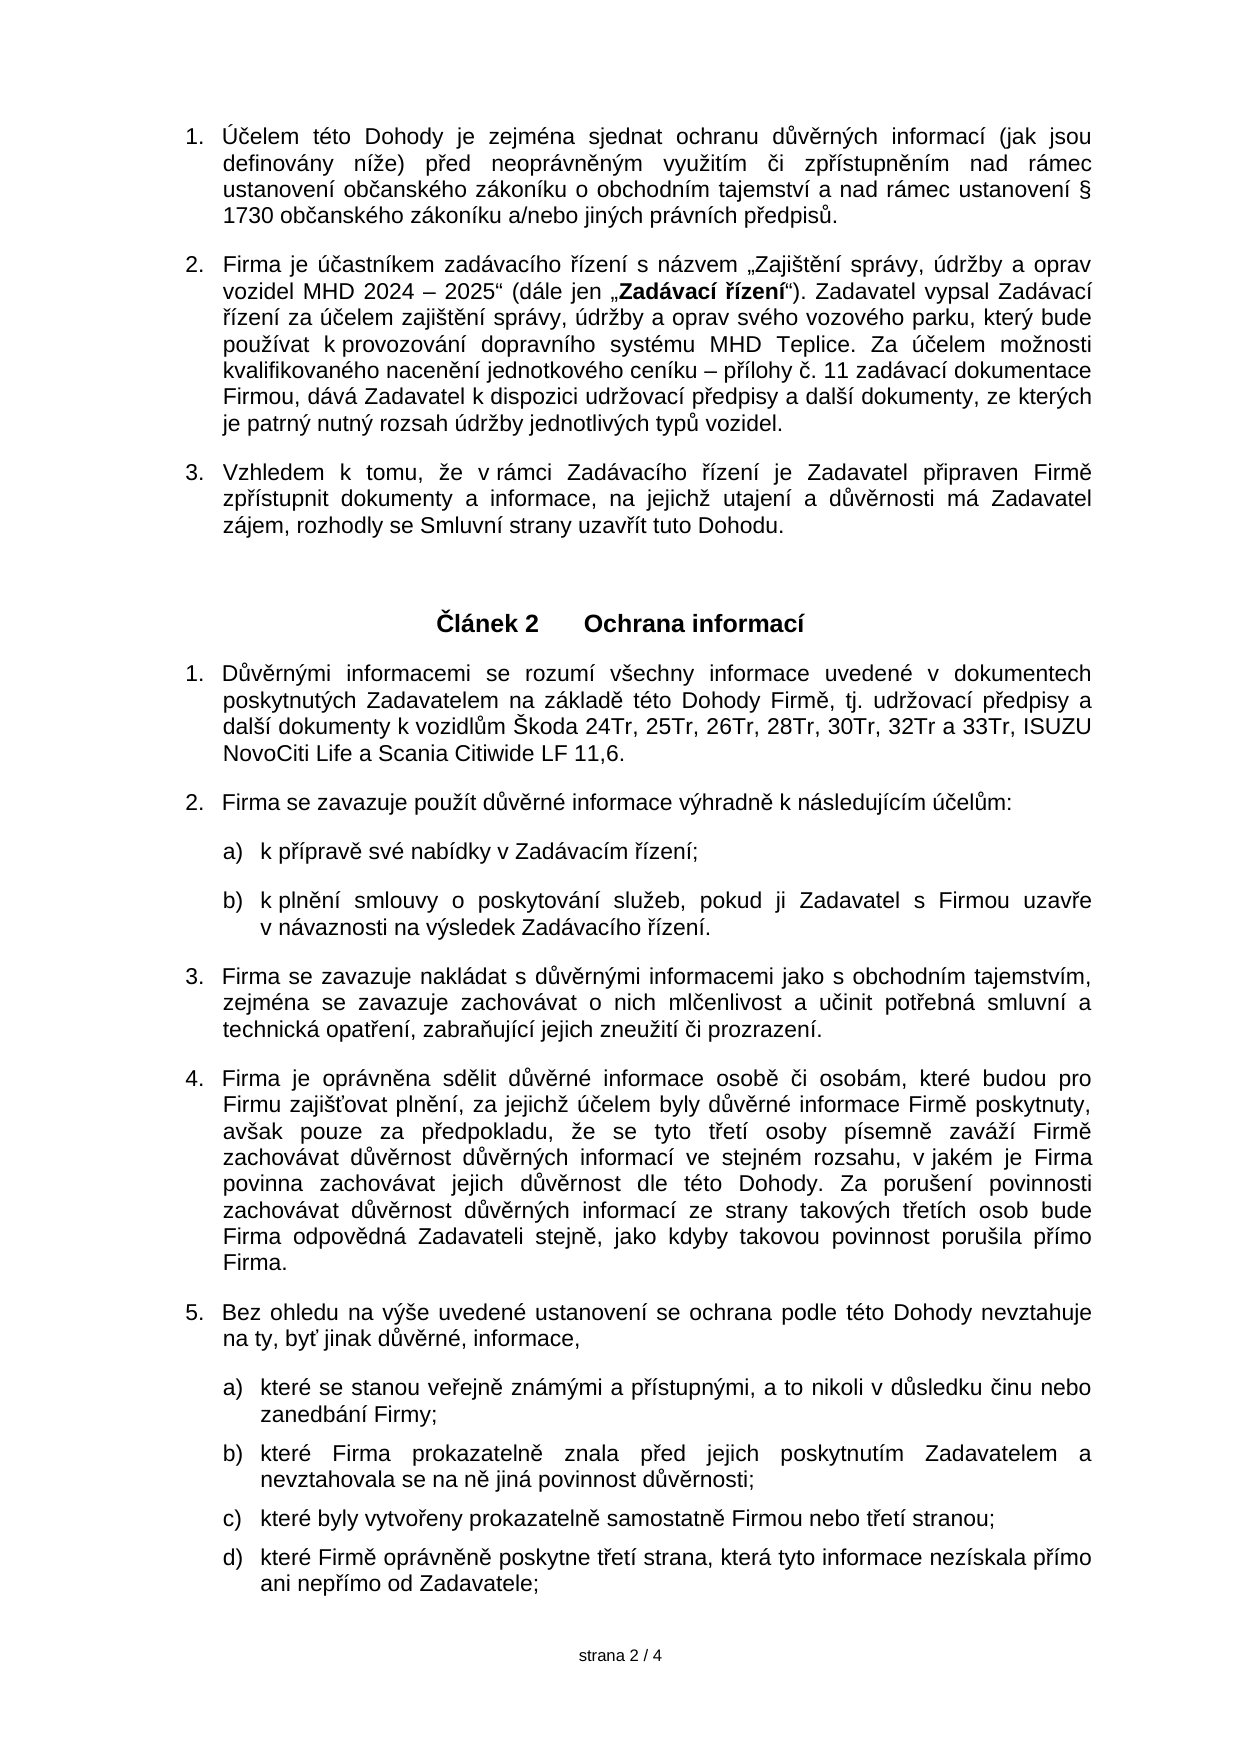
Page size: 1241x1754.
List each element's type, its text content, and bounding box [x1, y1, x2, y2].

list k přípravě své nabídky v Zadávacím řízení; [223, 838, 1092, 864]
list Firma se zavazuje použít důvěrné informace výhradně k následujícím účelům: [185, 789, 1092, 815]
list Firma je oprávněna sdělit důvěrné informace osobě či osobám, které budou pro Firmu zajišťovat plnění, za jejichž účelem byly důvěrné informace Firmě poskytnuty, avšak pouze za předpokladu, že se tyto třetí osoby písemně zaváží Firmě zachovávat důvěrnost důvěrných informací ve stejném rozsahu, v jakém je Firma povinna zachovávat jejich důvěrnost dle této Dohody. Za porušení povinnosti zachovávat důvěrnost důvěrných informací ze strany takových třetích osob bude Firma odpovědná Zadavateli stejně, jako kdyby takovou povinnost porušila přímo Firma. [185, 1065, 1092, 1276]
list které Firmě oprávněně poskytne třetí strana, která tyto informace nezískala přímo ani nepřímo od Zadavatele; [223, 1543, 1092, 1596]
list Bez ohledu na výše uvedené ustanovení se ochrana podle této Dohody nevztahuje na ty, byť jinak důvěrné, informace, [185, 1299, 1092, 1351]
text Článek 2 Ochrana informací [148, 609, 1092, 637]
list Firma se zavazuje nakládat s důvěrnými informacemi jako s obchodním tajemstvím, zejména se zavazuje zachovávat o nich mlčenlivost a učinit potřebná smluvní a technická opatření, zabraňující jejich zneužití či prozrazení. [185, 963, 1092, 1042]
list které se stanou veřejně známými a přístupnými, a to nikoli v důsledku činu nebo zanedbání Firmy; [223, 1374, 1092, 1427]
list Účelem této Dohody je zejména sjednat ochranu důvěrných informací (jak jsou definovány níže) před neoprávněným využitím či zpřístupněním nad rámec ustanovení občanského zákoníku o obchodním tajemství a nad rámec ustanovení § 1730 občanského zákoníku a/nebo jiných právních předpisů. [185, 123, 1092, 228]
list které Firma prokazatelně znala před jejich poskytnutím Zadavatelem a nevztahovala se na ně jiná povinnost důvěrnosti; [223, 1439, 1092, 1492]
list Firma je účastníkem zadávacího řízení s názvem „Zajištění správy, údržby a oprav vozidel MHD 2024 – 2025“ (dále jen „Zadávací řízení“). Zadavatel vypsal Zadávací řízení za účelem zajištění správy, údržby a oprav svého vozového parku, který bude používat k provozování dopravního systému MHD Teplice. Za účelem možnosti kvalifikovaného nacenění jednotkového ceníku – přílohy č. 11 zadávací dokumentace Firmou, dává Zadavatel k dispozici udržovací předpisy a další dokumenty, ze kterých je patrný nutný rozsah údržby jednotlivých typů vozidel. [185, 251, 1092, 436]
list které byly vytvořeny prokazatelně samostatně Firmou nebo třetí stranou; [223, 1505, 1092, 1531]
list Vzhledem k tomu, že v rámci Zadávacího řízení je Zadavatel připraven Firmě zpřístupnit dokumenty a informace, na jejichž utajení a důvěrnosti má Zadavatel zájem, rozhodly se Smluvní strany uzavřít tuto Dohodu. [185, 459, 1092, 538]
list Důvěrnými informacemi se rozumí všechny informace uvedené v dokumentech poskytnutých Zadavatelem na základě této Dohody Firmě, tj. udržovací předpisy a další dokumenty k vozidlům Škoda 24Tr, 25Tr, 26Tr, 28Tr, 30Tr, 32Tr a 33Tr, ISUZU NovoCiti Life a Scania Citiwide LF 11,6. [185, 660, 1092, 766]
list k plnění smlouvy o poskytování služeb, pokud ji Zadavatel s Firmou uzavře v návaznosti na výsledek Zadávacího řízení. [223, 887, 1092, 940]
